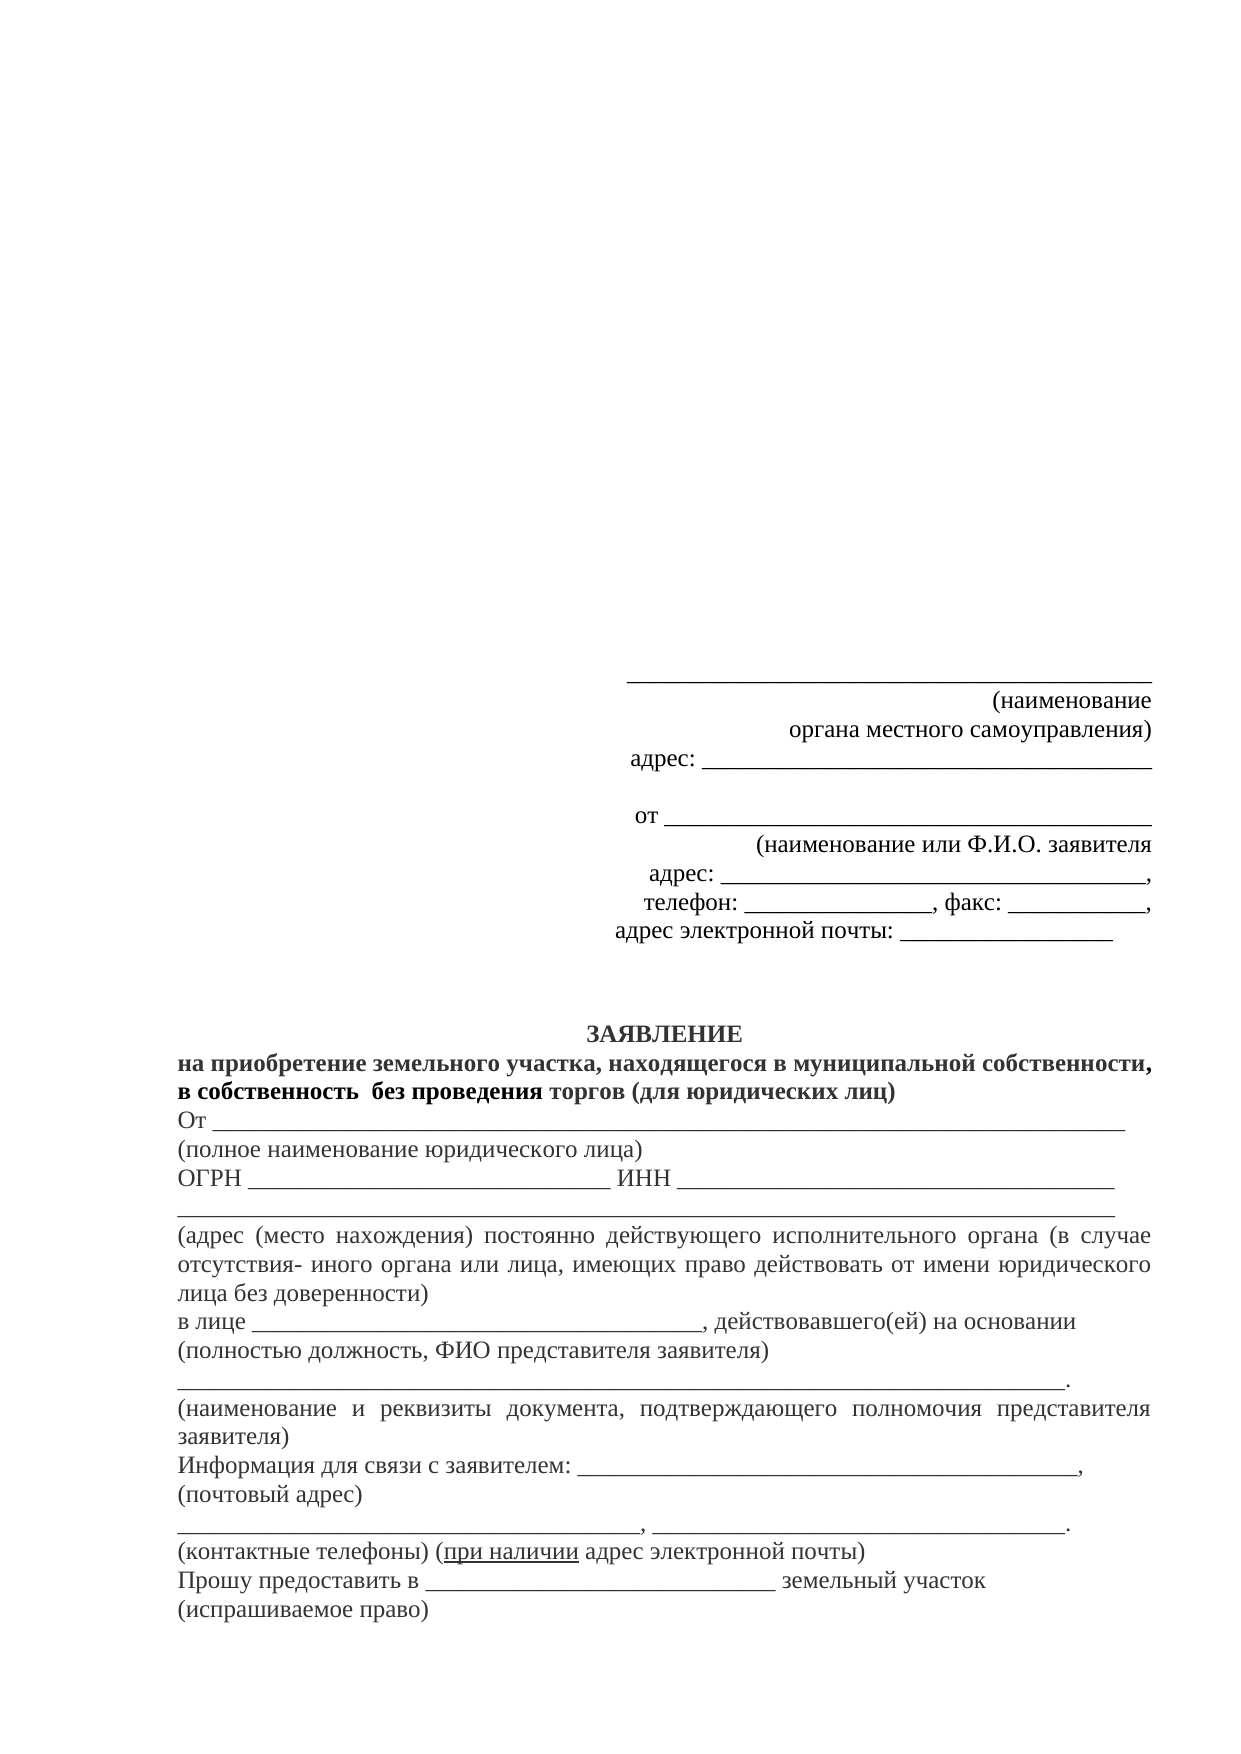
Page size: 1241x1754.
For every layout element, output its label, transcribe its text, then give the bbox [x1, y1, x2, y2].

text (наименование или Ф.И.О. заявителя [177, 829, 1152, 858]
text (испрашиваемое право) [177, 1594, 1152, 1623]
text _______________________________________________________________________. [177, 1364, 1152, 1393]
text адрес: ____________________________________ [177, 743, 1152, 772]
text От _________________________________________________________________________ [177, 1105, 1152, 1134]
text (адрес (место нахождения) постоянно действующего исполнительного органа (в случае отсутствия- иного органа или лица, имеющих право действовать от имени юридического лица без доверенности) [177, 1220, 1152, 1306]
text (полное наименование юридического лица) [177, 1134, 1152, 1163]
text Информация для связи с заявителем: ________________________________________, [177, 1450, 1152, 1479]
text ОГРН _____________________________ ИНН ___________________________________ [177, 1163, 1152, 1191]
text (полностью должность, ФИО представителя заявителя) [177, 1335, 1152, 1364]
text __________________________________________ [177, 657, 1152, 685]
text органа местного самоуправления) [177, 714, 1152, 743]
text (контактные телефоны) (при наличии адрес электронной почты) [177, 1536, 1152, 1565]
text Прошу предоставить в ____________________________ земельный участок [177, 1565, 1152, 1594]
text (наименование и реквизиты документа, подтверждающего полномочия представителя заявителя) [177, 1393, 1152, 1450]
text в лице ____________________________________, действовавшего(ей) на основании [177, 1306, 1152, 1335]
text (наименование [177, 685, 1152, 714]
text адрес электронной почты: _________________ [177, 915, 1152, 944]
text ___________________________________________________________________________ [177, 1191, 1152, 1220]
text телефон: _______________, факс: ___________, [177, 887, 1152, 915]
text ЗАЯВЛЕНИЕ [177, 1019, 1152, 1048]
text адрес: __________________________________, [177, 858, 1152, 887]
text (почтовый адрес) [177, 1479, 1152, 1508]
text от _______________________________________ [177, 800, 1152, 829]
text _____________________________________, _________________________________. [177, 1508, 1152, 1536]
text на приобретение земельного участка, находящегося в муниципальной собственности, в собственность без проведения торгов (для юридических лиц) [177, 1048, 1152, 1105]
